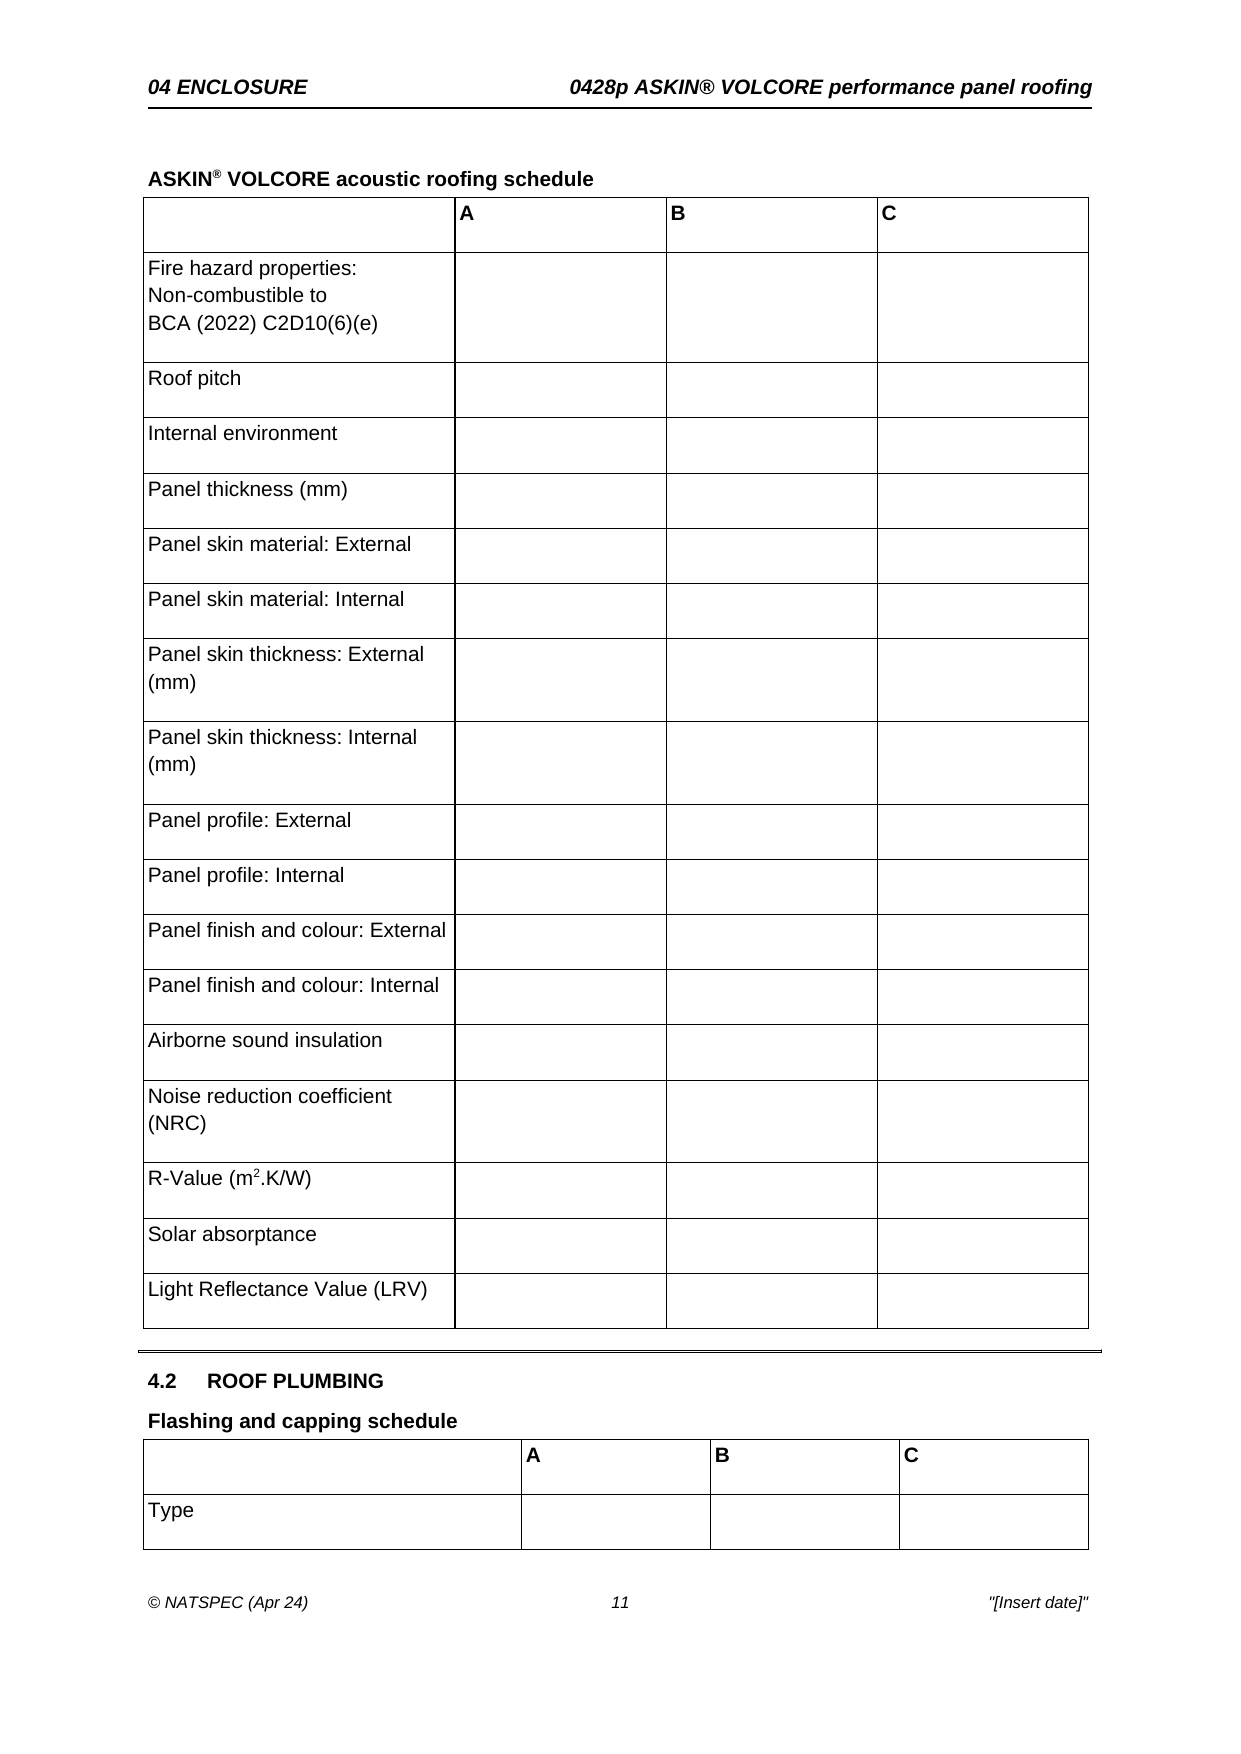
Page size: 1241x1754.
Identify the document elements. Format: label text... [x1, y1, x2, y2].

table_cell [878, 970, 1088, 1024]
table_cell [456, 253, 666, 362]
table_cell [456, 1081, 666, 1162]
table_cell Noise reduction coefficient (NRC) [144, 1081, 454, 1162]
table_cell [667, 474, 877, 528]
table_cell Light Reflectance Value (LRV) [144, 1274, 454, 1328]
table_cell [878, 722, 1088, 803]
table_cell [667, 1025, 877, 1079]
table_cell [456, 363, 666, 417]
table_cell [667, 363, 877, 417]
table_header C [900, 1440, 1088, 1494]
table_cell [878, 915, 1088, 969]
table_cell [456, 915, 666, 969]
table_cell Solar absorptance [144, 1219, 454, 1273]
subtitle Roof plumbing [148, 1369, 1092, 1393]
table_cell [667, 805, 877, 859]
table_cell Panel thickness (mm) [144, 474, 454, 528]
table_header [144, 198, 454, 252]
table_cell [900, 1495, 1088, 1549]
table_cell Panel skin thickness: External (mm) [144, 639, 454, 721]
table_cell Airborne sound insulation [144, 1025, 454, 1079]
table_header [144, 1440, 521, 1494]
table_cell [878, 418, 1088, 472]
table_header B [711, 1440, 899, 1494]
table_cell [456, 1274, 666, 1328]
table_cell [456, 639, 666, 721]
table_cell [711, 1495, 899, 1549]
table_cell [667, 860, 877, 914]
table_cell [878, 860, 1088, 914]
table_cell [667, 584, 877, 638]
table_cell [456, 860, 666, 914]
table_cell [667, 529, 877, 583]
table_header A [456, 198, 666, 252]
table_cell Panel skin thickness: Internal (mm) [144, 722, 454, 803]
table_cell Fire hazard properties: Non‑combustible to BCA (2022) C2D10(6)(e) [144, 253, 454, 362]
subtitle Flashing and capping schedule [148, 1409, 1092, 1433]
table_cell [456, 418, 666, 472]
table_cell [456, 805, 666, 859]
table_cell R-Value (m2.K/W) [144, 1163, 454, 1217]
table_cell Roof pitch [144, 363, 454, 417]
table_cell Panel finish and colour: External [144, 915, 454, 969]
table_cell [878, 1163, 1088, 1217]
table_cell Panel profile: Internal [144, 860, 454, 914]
table_cell Panel skin material: Internal [144, 584, 454, 638]
subtitle ASKIN® VOLCORE acoustic roofing schedule [148, 167, 1092, 191]
table_cell [522, 1495, 710, 1549]
table_cell [456, 722, 666, 803]
table_cell [667, 1219, 877, 1273]
table_cell [878, 474, 1088, 528]
table_cell [667, 253, 877, 362]
table_header B [667, 198, 877, 252]
table_cell [667, 722, 877, 803]
table_cell [456, 474, 666, 528]
table_cell [667, 970, 877, 1024]
table_cell [878, 1025, 1088, 1079]
table_cell [667, 1163, 877, 1217]
table_cell [878, 363, 1088, 417]
table_cell [456, 1219, 666, 1273]
table_cell [878, 639, 1088, 721]
table_cell [456, 970, 666, 1024]
table_cell [667, 1081, 877, 1162]
table_header C [878, 198, 1088, 252]
table_cell [667, 915, 877, 969]
table_cell [878, 805, 1088, 859]
table_cell [878, 529, 1088, 583]
table_cell Panel finish and colour: Internal [144, 970, 454, 1024]
table_cell Panel profile: External [144, 805, 454, 859]
table_cell [878, 1219, 1088, 1273]
table_cell [456, 1025, 666, 1079]
table_cell [456, 529, 666, 583]
table_cell [878, 253, 1088, 362]
table_cell [878, 584, 1088, 638]
table_cell [667, 418, 877, 472]
table_cell [667, 639, 877, 721]
table_cell [456, 584, 666, 638]
table_cell [667, 1274, 877, 1328]
table_cell [456, 1163, 666, 1217]
table_cell [878, 1081, 1088, 1162]
table_cell Internal environment [144, 418, 454, 472]
table_cell Panel skin material: External [144, 529, 454, 583]
table_cell [878, 1274, 1088, 1328]
table_header A [522, 1440, 710, 1494]
table_cell Type [144, 1495, 521, 1549]
